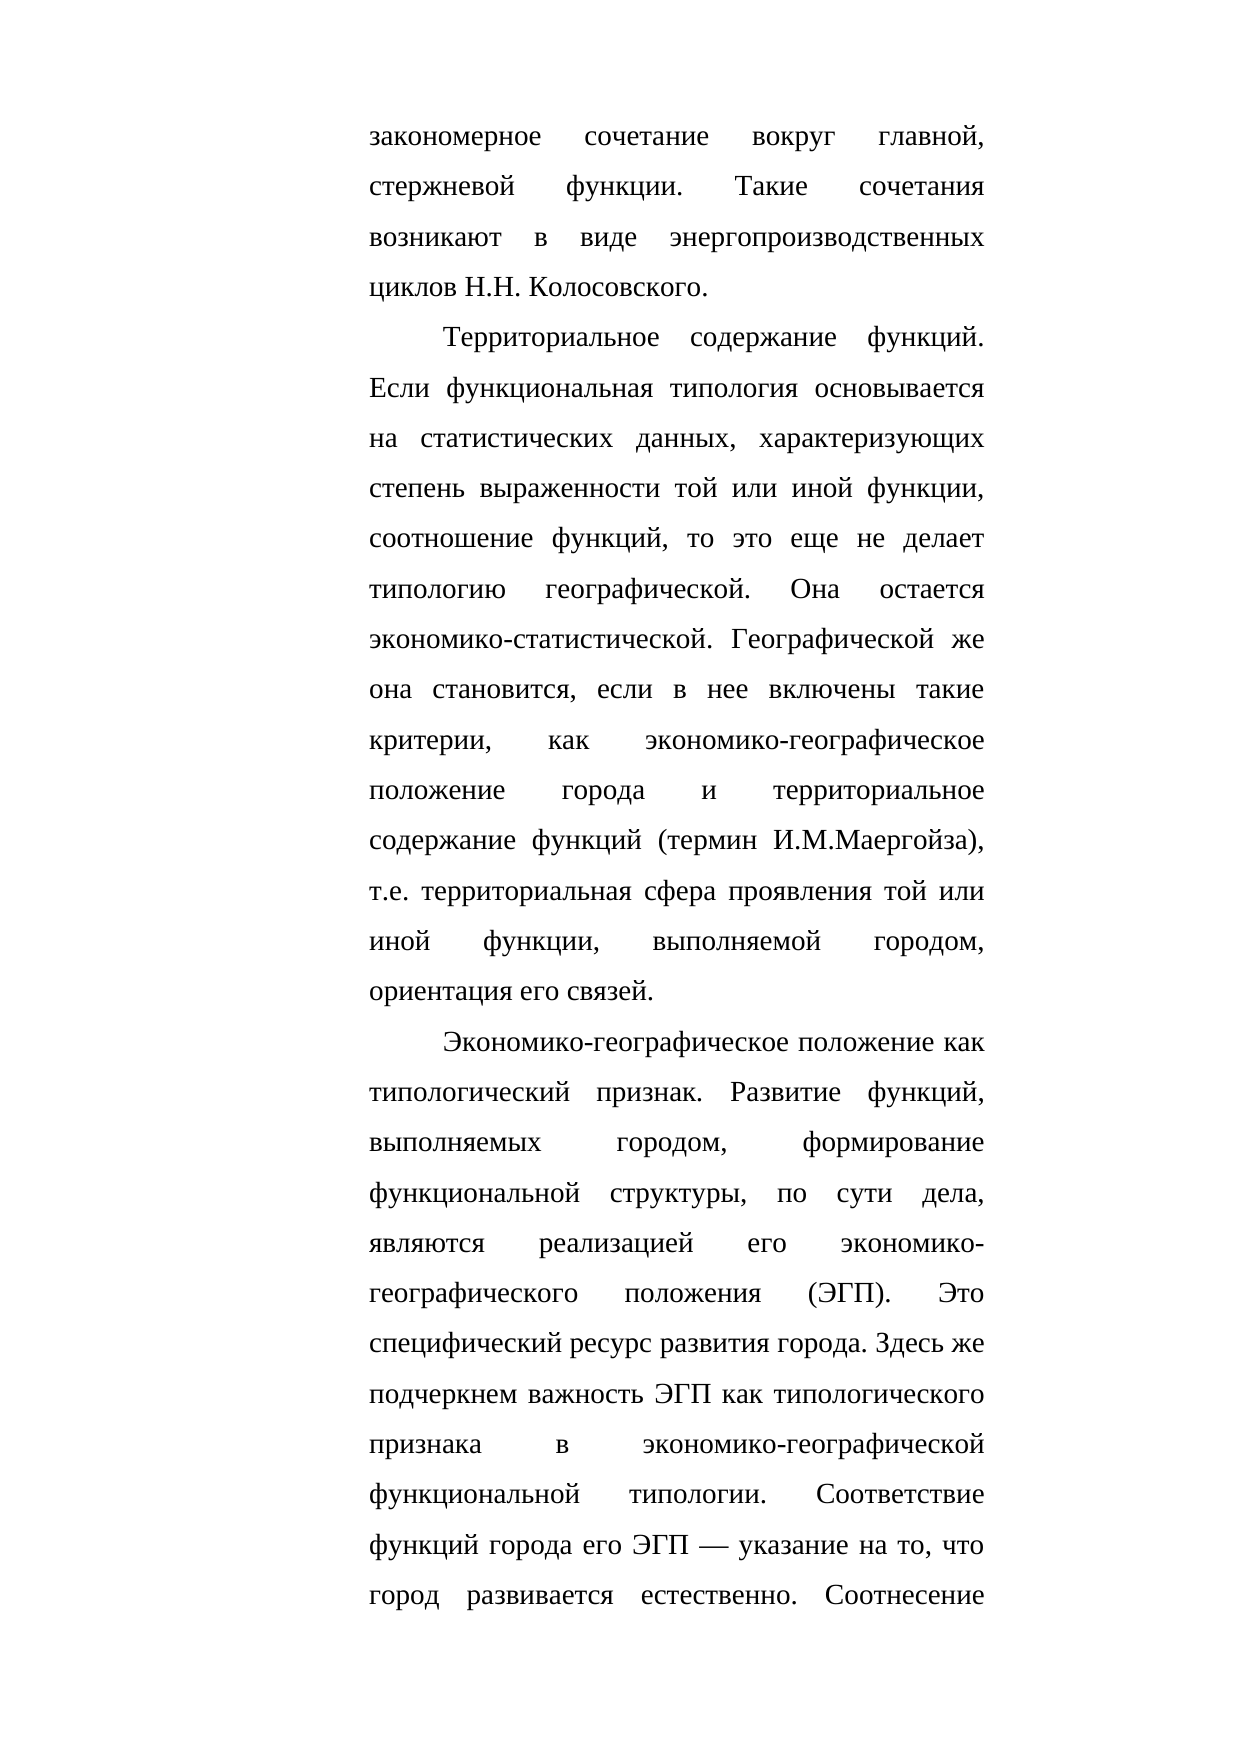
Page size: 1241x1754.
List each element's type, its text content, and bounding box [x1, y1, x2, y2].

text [369, 1024, 985, 1611]
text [369, 118, 985, 303]
text Территориальное содержание функций. Если функциональная типология основывается на статистических данных, характеризующих степень выраженности той или иной функции, соотношение функций, то это еще не делает типологию географической. Она остается экономико-статистической. Географической же она становится, если в нее включены такие критерии, как экономико-географическое положение города и территориальное содержание функций (термин И.М.Маергойза), т.е. территориальная сфера проявления той или иной функции, выполняемой городом, ориентация его связей. [369, 319, 985, 1007]
